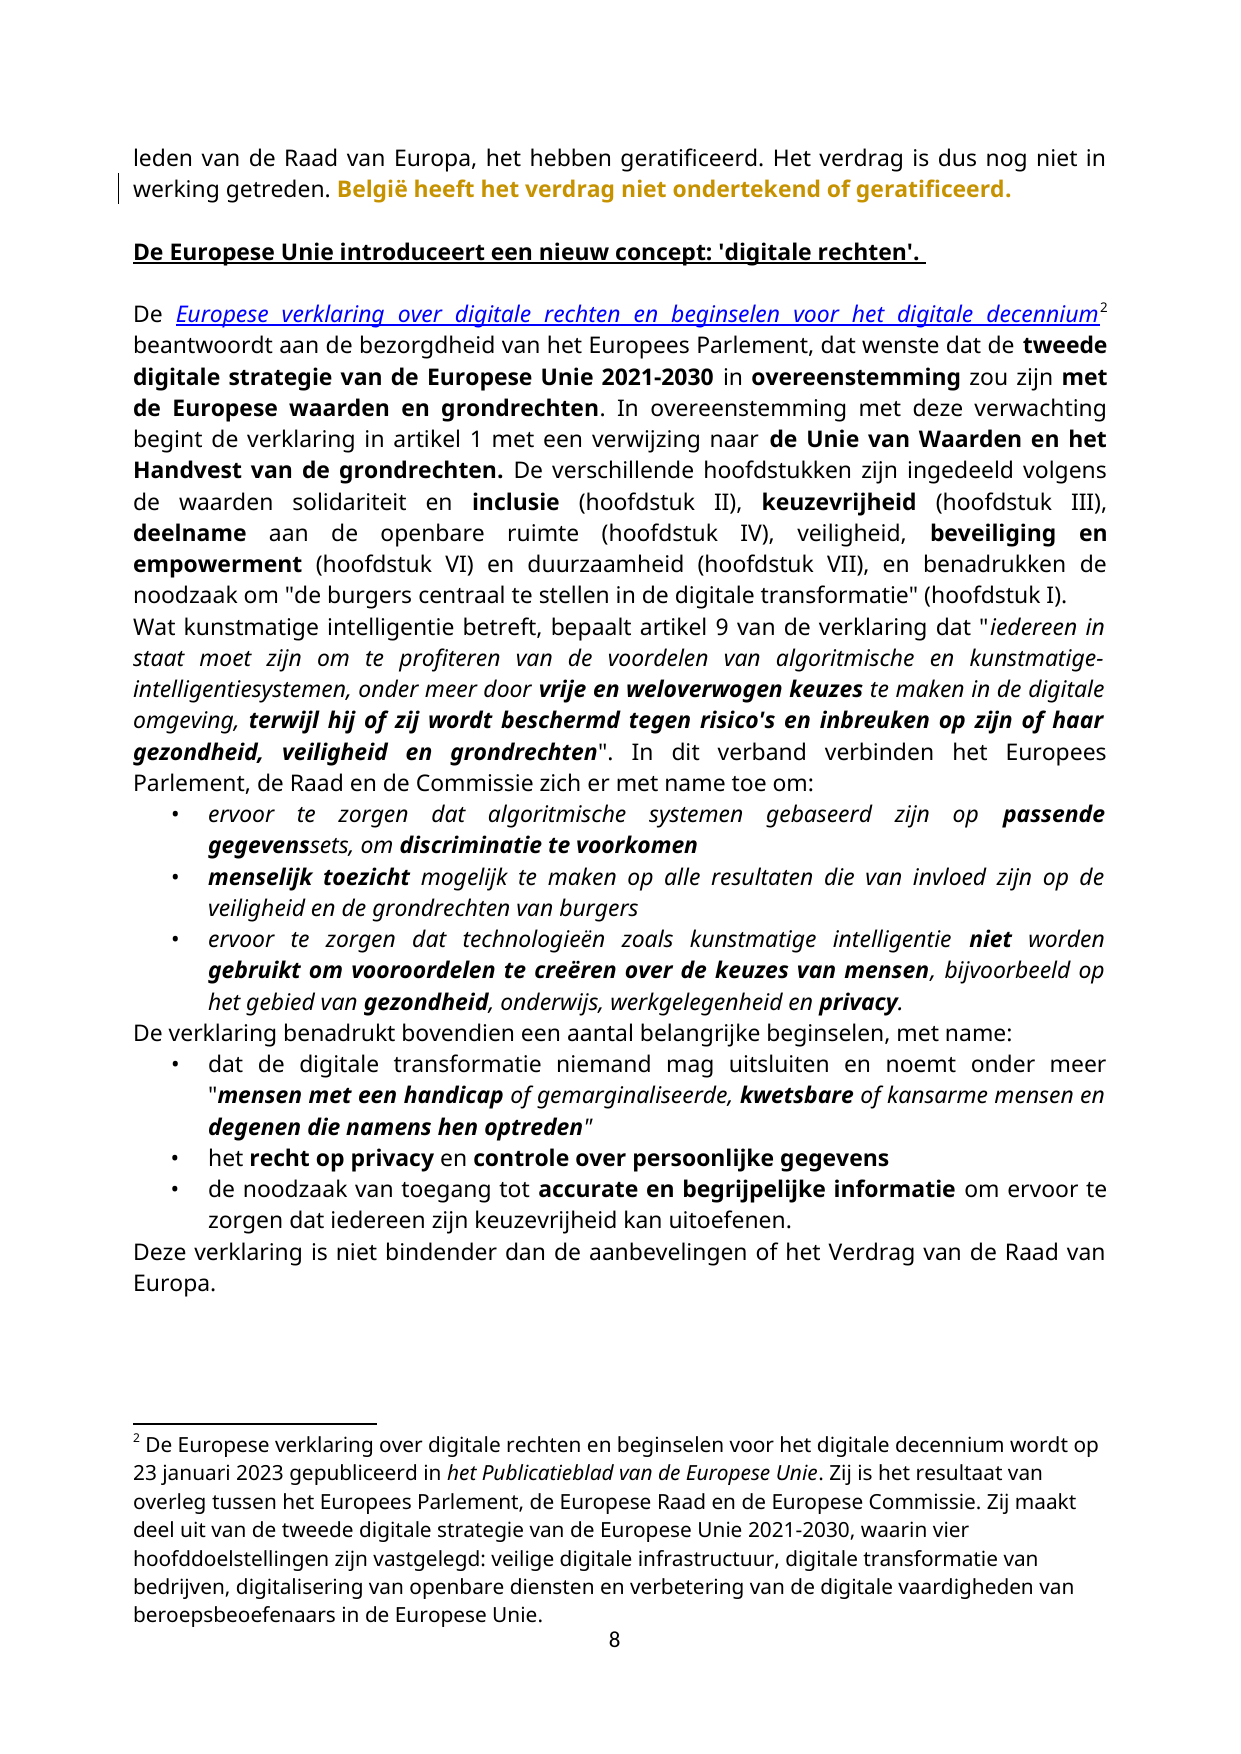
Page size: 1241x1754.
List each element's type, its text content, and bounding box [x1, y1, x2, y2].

list dat de digitale transformatie niemand mag uitsluiten en noemt onder meer "mensen met een handicap of gemarginaliseerde, kwetsbare of kansarme mensen en degenen die namens hen optreden" [170, 1048, 1107, 1142]
text Wat kunstmatige intelligentie betreft, bepaalt artikel 9 van de verklaring dat "iedereen in staat moet zijn om te profiteren van de voordelen van algoritmische en kunstmatige-intelligentiesystemen, onder meer door vrije en weloverwogen keuzes te maken in de digitale omgeving, terwijl hij of zij wordt beschermd tegen risico's en inbreuken op zijn of haar gezondheid, veiligheid en grondrechten". In dit verband verbinden het Europees Parlement, de Raad en de Commissie zich er met name toe om: [133, 610, 1107, 798]
list ervoor te zorgen dat technologieën zoals kunstmatige intelligentie niet worden gebruikt om vooroordelen te creëren over de keuzes van mensen, bijvoorbeeld op het gebied van gezondheid, onderwijs, werkgelegenheid en privacy. [170, 923, 1107, 1017]
list menselijk toezicht mogelijk te maken op alle resultaten die van invloed zijn op de veiligheid en de grondrechten van burgers [170, 860, 1107, 923]
text Deze verklaring is niet bindender dan de aanbevelingen of het Verdrag van de Raad van Europa. [133, 1235, 1107, 1298]
list het recht op privacy en controle over persoonlijke gegevens [170, 1142, 1107, 1173]
text De Europese verklaring over digitale rechten en beginselen voor het digitale decennium beantwoordt aan de bezorgdheid van het Europees Parlement, dat wenste dat de tweede digitale strategie van de Europese Unie 2021-2030 in overeenstemming zou zijn met de Europese waarden en grondrechten. In overeenstemming met deze verwachting begint de verklaring in artikel 1 met een verwijzing naar de Unie van Waarden en het Handvest van de grondrechten. De verschillende hoofdstukken zijn ingedeeld volgens de waarden solidariteit en inclusie (hoofdstuk II), keuzevrijheid (hoofdstuk III), deelname aan de openbare ruimte (hoofdstuk IV), veiligheid, beveiliging en empowerment (hoofdstuk VI) en duurzaamheid (hoofdstuk VII), en benadrukken de noodzaak om "de burgers centraal te stellen in de digitale transformatie" (hoofdstuk I). [133, 298, 1107, 610]
text De verklaring benadrukt bovendien een aantal belangrijke beginselen, met name: [133, 1017, 1107, 1048]
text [133, 142, 1107, 204]
list de noodzaak van toegang tot accurate en begrijpelijke informatie om ervoor te zorgen dat iedereen zijn keuzevrijheid kan uitoefenen. [170, 1173, 1107, 1235]
text De Europese Unie introduceert een nieuw concept: 'digitale rechten'. [133, 235, 1107, 267]
list ervoor te zorgen dat algoritmische systemen gebaseerd zijn op passende gegevenssets, om discriminatie te voorkomen [170, 798, 1107, 860]
